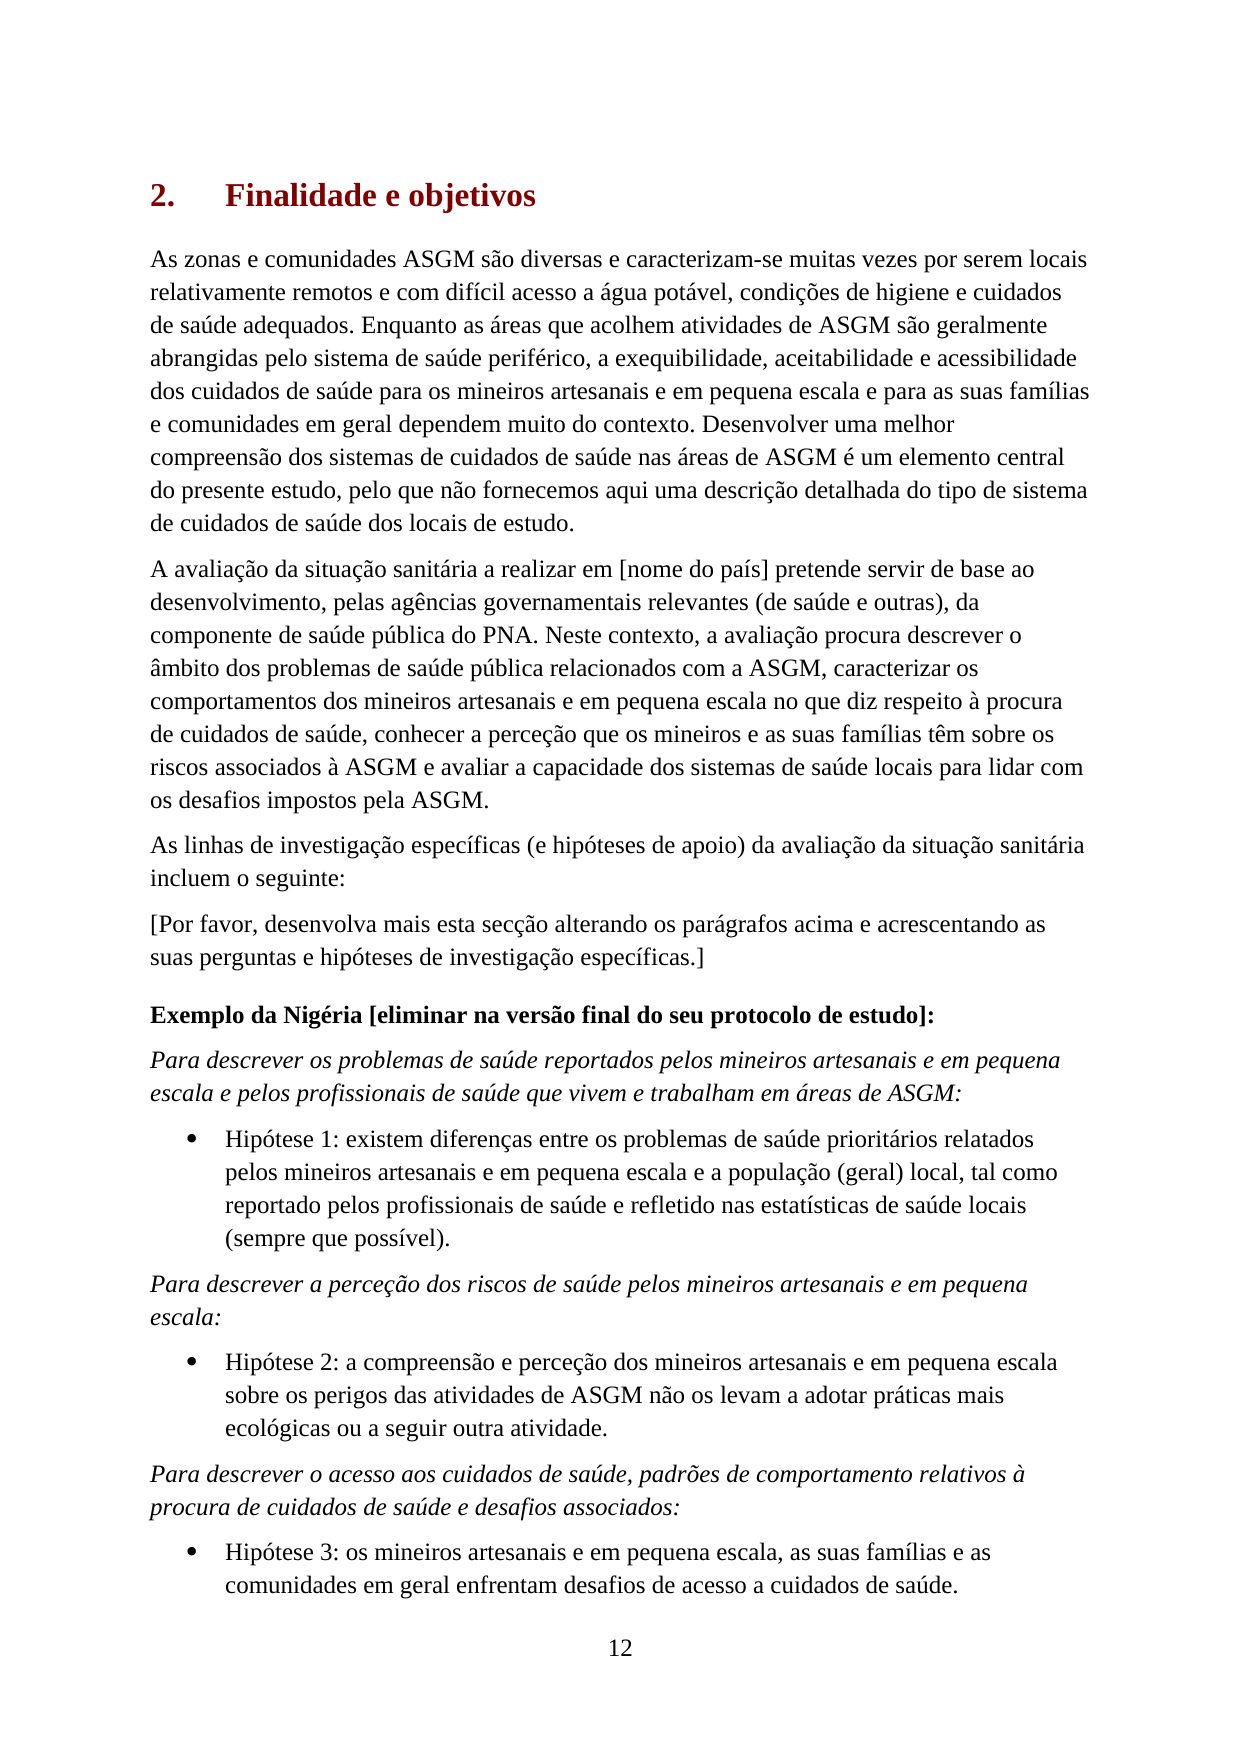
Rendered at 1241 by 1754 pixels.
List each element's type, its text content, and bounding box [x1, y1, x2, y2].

list Hipótese 3: os mineiros artesanais e em pequena escala, as suas famílias e as comunidades em geral enfrentam desafios de acesso a cuidados de saúde. [187, 1537, 1090, 1599]
text Para descrever o acesso aos cuidados de saúde, padrões de comportamento relativos à procura de cuidados de saúde e desafios associados: [150, 1459, 1090, 1521]
text Para descrever a perceção dos riscos de saúde pelos mineiros artesanais e em pequena escala: [150, 1269, 1090, 1330]
text Para descrever os problemas de saúde reportados pelos mineiros artesanais e em pequena escala e pelos profissionais de saúde que vivem e trabalham em áreas de ASGM: [150, 1046, 1090, 1107]
list Hipótese 1: existem diferenças entre os problemas de saúde prioritários relatados pelos mineiros artesanais e em pequena escala e a população (geral) local, tal como reportado pelos profissionais de saúde e refletido nas estatísticas de saúde locais (sempre que possível). [187, 1124, 1090, 1252]
text As linhas de investigação específicas (e hipóteses de apoio) da avaliação da situação sanitária incluem o seguinte: [150, 830, 1090, 892]
text As zonas e comunidades ASGM são diversas e caracterizam-se muitas vezes por serem locais relativamente remotos e com difícil acesso a água potável, condições de higiene e cuidados de saúde adequados. Enquanto as áreas que acolhem atividades de ASGM são geralmente abrangidas pelo sistema de saúde periférico, a exequibilidade, aceitabilidade e acessibilidade dos cuidados de saúde para os mineiros artesanais e em pequena escala e para as suas famílias e comunidades em geral dependem muito do contexto. Desenvolver uma melhor compreensão dos sistemas de cuidados de saúde nas áreas de ASGM é um elemento central do presente estudo, pelo que não fornecemos aqui uma descrição detalhada do tipo de sistema de cuidados de saúde dos locais de estudo. [150, 244, 1090, 537]
list Hipótese 2: a compreensão e perceção dos mineiros artesanais e em pequena escala sobre os perigos das atividades de ASGM não os levam a adotar práticas mais ecológicas ou a seguir outra atividade. [187, 1347, 1090, 1442]
text Exemplo da Nigéria [eliminar na versão final do seu protocolo de estudo]: [150, 1000, 1090, 1029]
text [Por favor, desenvolva mais esta secção alterando os parágrafos acima e acrescentando as suas perguntas e hipóteses de investigação específicas.] [150, 909, 1090, 971]
subtitle 2. Finalidade e objetivos [150, 175, 1090, 213]
text A avaliação da situação sanitária a realizar em [nome do país] pretende servir de base ao desenvolvimento, pelas agências governamentais relevantes (de saúde e outras), da componente de saúde pública do PNA. Neste contexto, a avaliação procura descrever o âmbito dos problemas de saúde pública relacionados com a ASGM, caracterizar os comportamentos dos mineiros artesanais e em pequena escala no que diz respeito à procura de cuidados de saúde, conhecer a perceção que os mineiros e as suas famílias têm sobre os riscos associados à ASGM e avaliar a capacidade dos sistemas de saúde locais para lidar com os desafios impostos pela ASGM. [150, 554, 1090, 814]
